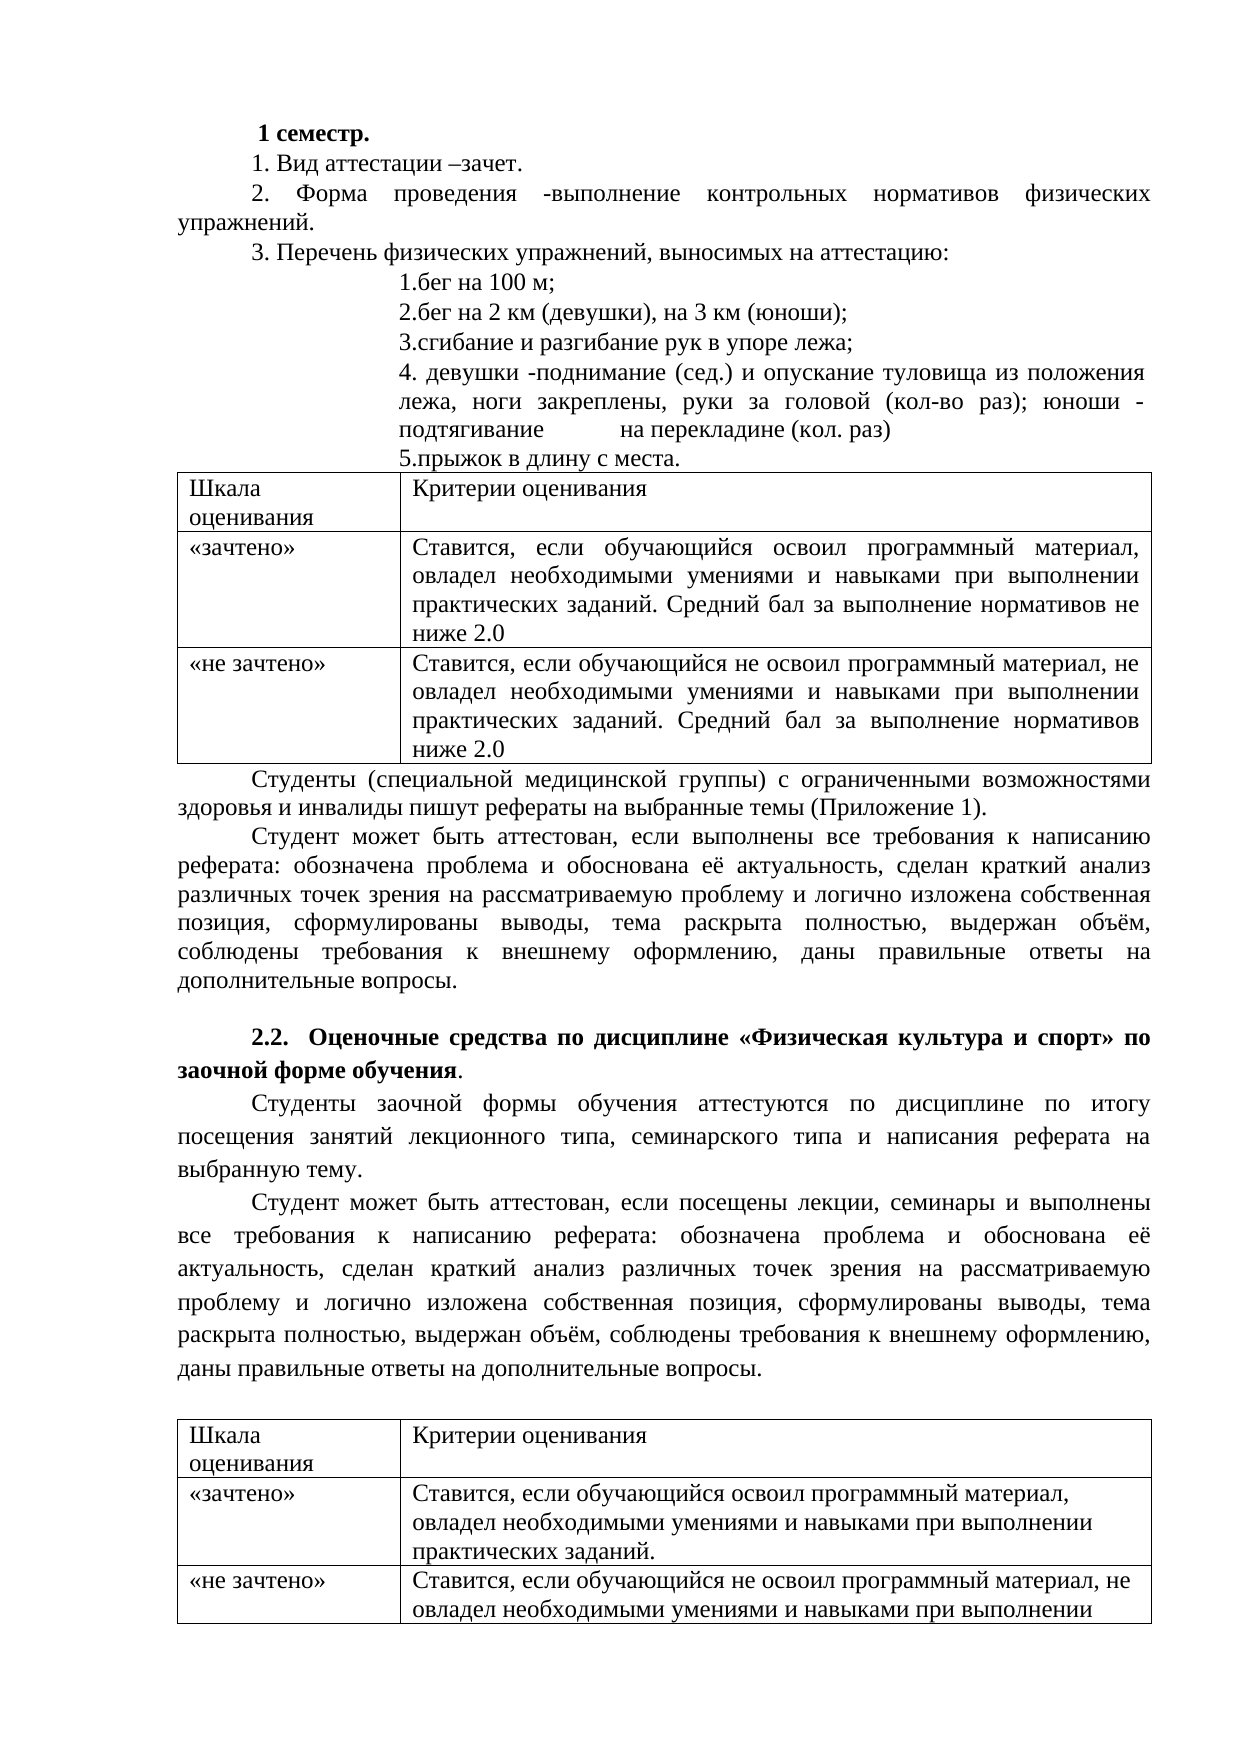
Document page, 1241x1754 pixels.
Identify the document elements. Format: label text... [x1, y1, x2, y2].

table_header Шкала оценивания [178, 473, 400, 531]
table_cell Ставится, если обучающийся не освоил программный материал, не овладел необходимыми умениями и навыками при выполнении практических заданий. Средний бал за выполнение нормативов ниже 2.0 [401, 648, 1151, 763]
table_cell Ставится, если обучающийся освоил программный материал, овладел необходимыми умениями и навыками при выполнении практических заданий. [401, 1478, 1151, 1564]
table_header Критерии оценивания [401, 473, 1151, 531]
table_header Шкала оценивания [178, 1420, 400, 1477]
text 1. Вид аттестации –зачет. [177, 148, 1152, 176]
table_header Критерии оценивания [401, 1420, 1151, 1477]
text 3. Перечень физических упражнений, выносимых на аттестацию: [177, 237, 1152, 266]
text Студент может быть аттестован, если выполнены все требования к написанию реферата: обозначена проблема и обоснована её актуальность, сделан краткий анализ различных точек зрения на рассматриваемую проблему и логично изложена собственная позиция, сформулированы выводы, тема раскрыта полностью, выдержан объём, соблюдены требования к внешнему оформлению, даны правильные ответы на дополнительные вопросы. [177, 821, 1152, 994]
table_cell Ставится, если обучающийся освоил программный материал, овладел необходимыми умениями и навыками при выполнении практических заданий. Средний бал за выполнение нормативов не ниже 2.0 [401, 532, 1151, 647]
text 1.бег на 100 м; [177, 267, 1152, 296]
text 1 семестр. [177, 118, 1152, 147]
text 2.2. Оценочные средства по дисциплине «Физическая культура и спорт» по заочной форме обучения. [177, 1022, 1152, 1084]
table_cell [401, 1566, 1151, 1623]
text 4. девушки -поднимание (сед.) и опускание туловища из положения лежа, ноги закреплены, руки за головой (кол-во раз); юноши - подтягивание на перекладине (кол. раз) [399, 357, 1145, 443]
text Студенты заочной формы обучения аттестуются по дисциплине по итогу посещения занятий лекционного типа, семинарского типа и написания реферата на выбранную тему. [177, 1088, 1152, 1183]
table_cell «зачтено» [178, 1478, 400, 1564]
table_cell «не зачтено» [178, 1566, 400, 1623]
text Студент может быть аттестован, если посещены лекции, семинары и выполнены все требования к написанию реферата: обозначена проблема и обоснована её актуальность, сделан краткий анализ различных точек зрения на рассматриваемую проблему и логично изложена собственная позиция, сформулированы выводы, тема раскрыта полностью, выдержан объём, соблюдены требования к внешнему оформлению, даны правильные ответы на дополнительные вопросы. [177, 1187, 1152, 1381]
text 5.прыжок в длину с места. [177, 443, 1152, 472]
text 3.сгибание и разгибание рук в упоре лежа; [177, 327, 1152, 356]
text 2.бег на 2 км (девушки), на 3 км (юноши); [177, 297, 1152, 326]
table_cell «не зачтено» [178, 648, 400, 763]
text Студенты (специальной медицинской группы) с ограниченными возможностями здоровья и инвалиды пишут рефераты на выбранные темы (Приложение 1). [177, 764, 1152, 821]
text 2. Форма проведения -выполнение контрольных нормативов физических упражнений. [177, 178, 1152, 236]
table_cell «зачтено» [178, 532, 400, 647]
